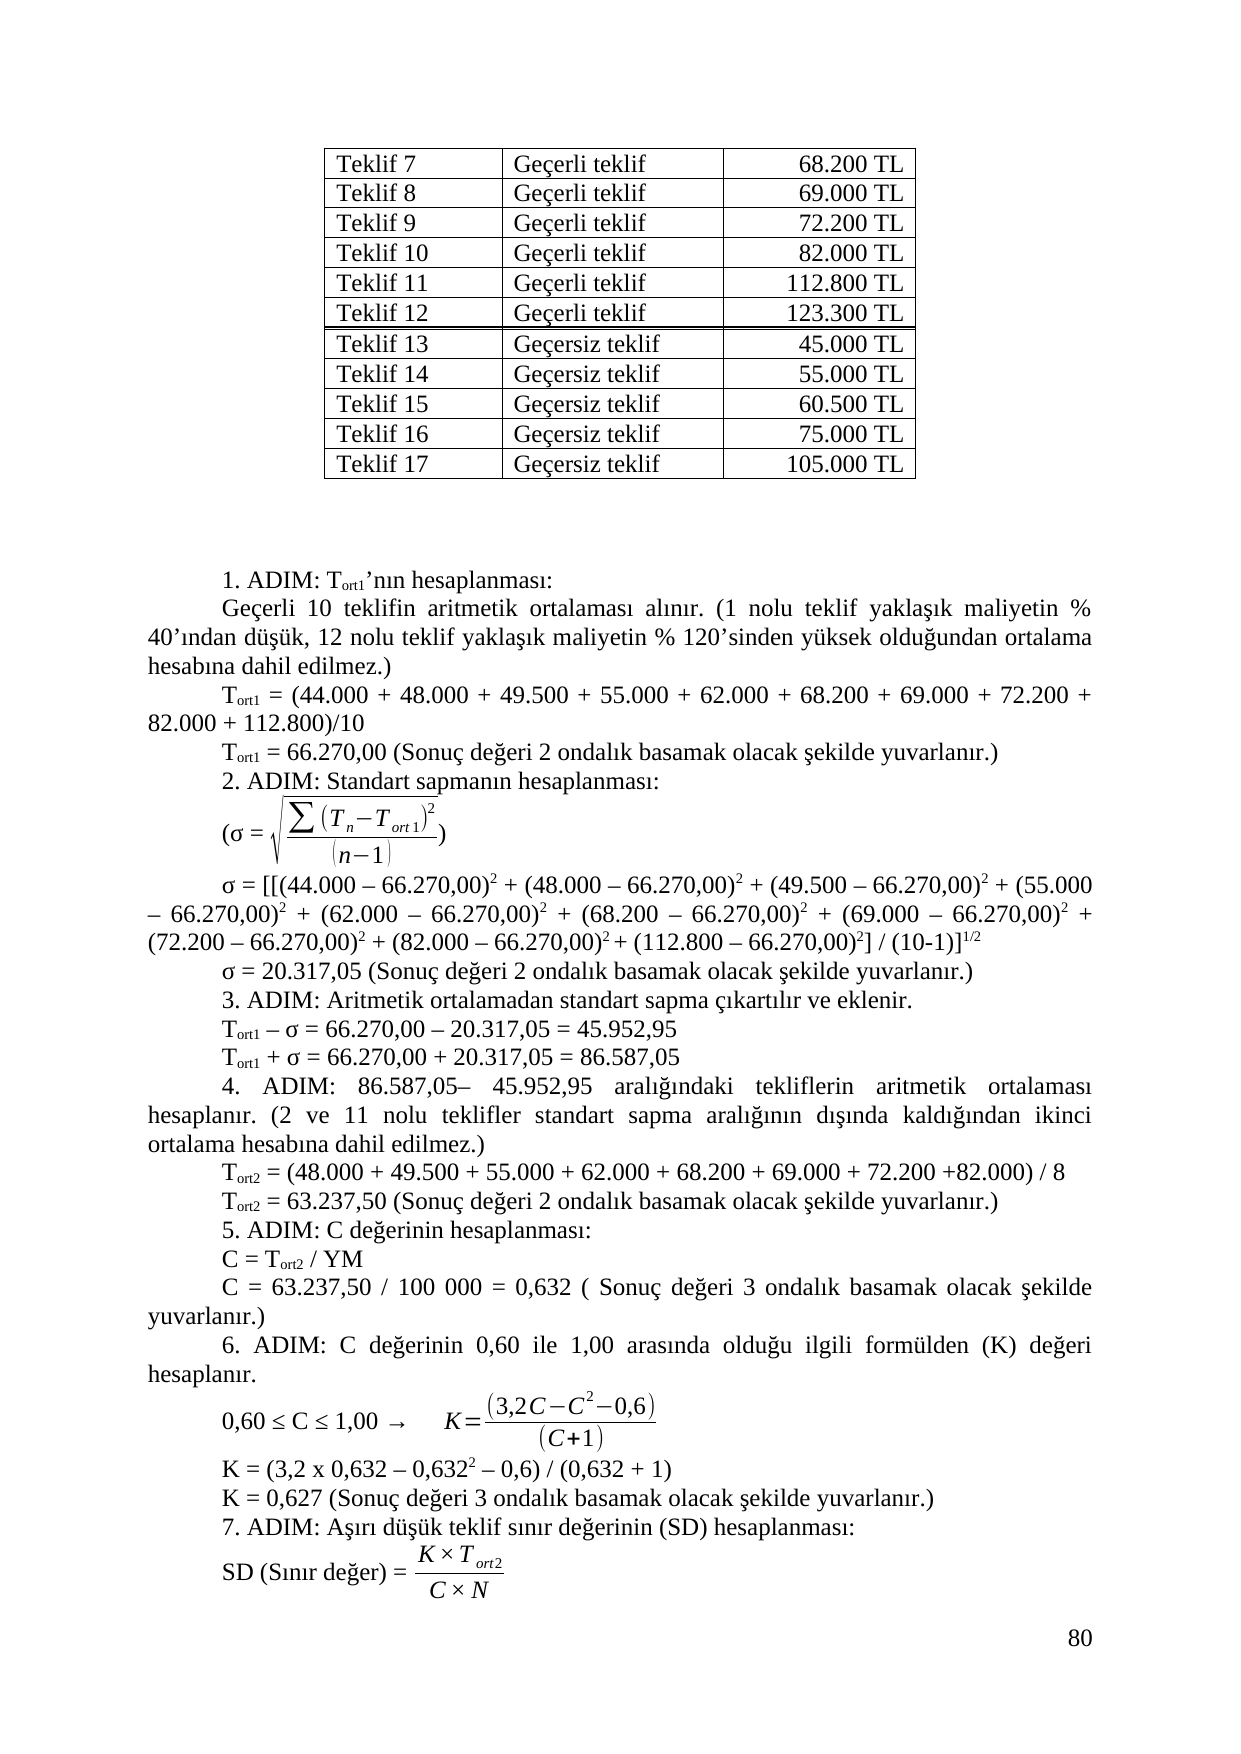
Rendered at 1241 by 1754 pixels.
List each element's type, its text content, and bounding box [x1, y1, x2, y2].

table_cell Geçerli teklif [503, 238, 723, 267]
table_cell Geçersiz teklif [503, 330, 723, 358]
table_cell Teklif 17 [325, 449, 502, 477]
text C = 63.237,50 / 100 000 = 0,632 ( Sonuç değeri 3 ondalık basamak olacak şekilde yuvarlanır.) [148, 1272, 1092, 1330]
text σ = 20.317,05 (Sonuç değeri 2 ondalık basamak olacak şekilde yuvarlanır.) [148, 956, 1092, 985]
table_cell 123.300 TL [724, 298, 915, 326]
table_cell 105.000 TL [724, 449, 915, 477]
text σ = [[(44.000 – 66.270,00)2 + (48.000 – 66.270,00)2 + (49.500 – 66.270,00)2 + (55.000 – 66.270,00)2 + (62.000 – 66.270,00)2 + (68.200 – 66.270,00)2 + (69.000 – 66.270,00)2 + (72.200 – 66.270,00)2 + (82.000 – 66.270,00)2 + (112.800 – 66.270,00)2] / (10-1)]1/2 [148, 870, 1092, 956]
text K = 0,627 (Sonuç değeri 3 ondalık basamak olacak şekilde yuvarlanır.) [148, 1483, 1092, 1512]
text 2. ADIM: Standart sapmanın hesaplanması: [148, 766, 1092, 795]
text Tort1 + σ = 66.270,00 + 20.317,05 = 86.587,05 [148, 1042, 1092, 1071]
table_cell 45.000 TL [724, 330, 915, 358]
table_cell Geçersiz teklif [503, 389, 723, 418]
table_cell Teklif 11 [325, 268, 502, 297]
text 7. ADIM: Aşırı düşük teklif sınır değerinin (SD) hesaplanması: [148, 1512, 1092, 1540]
table_cell Geçerli teklif [503, 149, 723, 177]
table_cell Geçerli teklif [503, 268, 723, 297]
text 1. ADIM: Tort1’nın hesaplanması: [148, 565, 1092, 593]
text Tort2 = (48.000 + 49.500 + 55.000 + 62.000 + 68.200 + 69.000 + 72.200 +82.000) / 8 [148, 1157, 1092, 1186]
text Geçerli 10 teklifin aritmetik ortalaması alınır. (1 nolu teklif yaklaşık maliyetin % 40’ından düşük, 12 nolu teklif yaklaşık maliyetin % 120’sinden yüksek olduğundan ortalama hesabına dahil edilmez.) [148, 593, 1092, 680]
text Tort1 = 66.270,00 (Sonuç değeri 2 ondalık basamak olacak şekilde yuvarlanır.) [148, 737, 1092, 766]
table_cell 60.500 TL [724, 389, 915, 418]
text 6. ADIM: C değerinin 0,60 ile 1,00 arasında olduğu ilgili formülden (K) değeri hesaplanır. [148, 1330, 1092, 1387]
table_cell 112.800 TL [724, 268, 915, 297]
table_cell Teklif 15 [325, 389, 502, 418]
table_cell Geçerli teklif [503, 179, 723, 207]
table_cell 75.000 TL [724, 419, 915, 448]
text C = Tort2 / YM [148, 1244, 1092, 1272]
table_cell 69.000 TL [724, 179, 915, 207]
text Tort1 – σ = 66.270,00 – 20.317,05 = 45.952,95 [148, 1014, 1092, 1042]
table_cell Geçersiz teklif [503, 359, 723, 388]
table_cell Teklif 10 [325, 238, 502, 267]
table_cell Geçersiz teklif [503, 419, 723, 448]
table_cell Geçersiz teklif [503, 449, 723, 477]
table_cell Teklif 13 [325, 330, 502, 358]
text Tort1 = (44.000 + 48.000 + 49.500 + 55.000 + 62.000 + 68.200 + 69.000 + 72.200 + 82.000 + 112.800)/10 [148, 680, 1092, 737]
text 4. ADIM: 86.587,05– 45.952,95 aralığındaki tekliflerin aritmetik ortalaması hesaplanır. (2 ve 11 nolu teklifler standart sapma aralığının dışında kaldığından ikinci ortalama hesabına dahil edilmez.) [148, 1071, 1092, 1157]
table_cell 55.000 TL [724, 359, 915, 388]
table_cell Teklif 14 [325, 359, 502, 388]
table_cell Teklif 16 [325, 419, 502, 448]
table_cell 68.200 TL [724, 149, 915, 177]
table_cell 72.200 TL [724, 208, 915, 237]
text SD (Sınır değer) = [148, 1540, 1092, 1603]
table_cell Geçerli teklif [503, 208, 723, 237]
text (σ = ) [148, 795, 1092, 870]
text 0,60 ≤ C ≤ 1,00 → [148, 1387, 1092, 1454]
table_cell Geçerli teklif [503, 298, 723, 326]
text K = (3,2 x 0,632 – 0,6322 – 0,6) / (0,632 + 1) [148, 1454, 1092, 1483]
table_cell Teklif 12 [325, 298, 502, 326]
text 5. ADIM: C değerinin hesaplanması: [148, 1215, 1092, 1244]
table_cell 82.000 TL [724, 238, 915, 267]
table_cell Teklif 7 [325, 149, 502, 177]
text Tort2 = 63.237,50 (Sonuç değeri 2 ondalık basamak olacak şekilde yuvarlanır.) [148, 1186, 1092, 1215]
table_cell Teklif 8 [325, 179, 502, 207]
table_cell Teklif 9 [325, 208, 502, 237]
text 3. ADIM: Aritmetik ortalamadan standart sapma çıkartılır ve eklenir. [148, 985, 1092, 1014]
